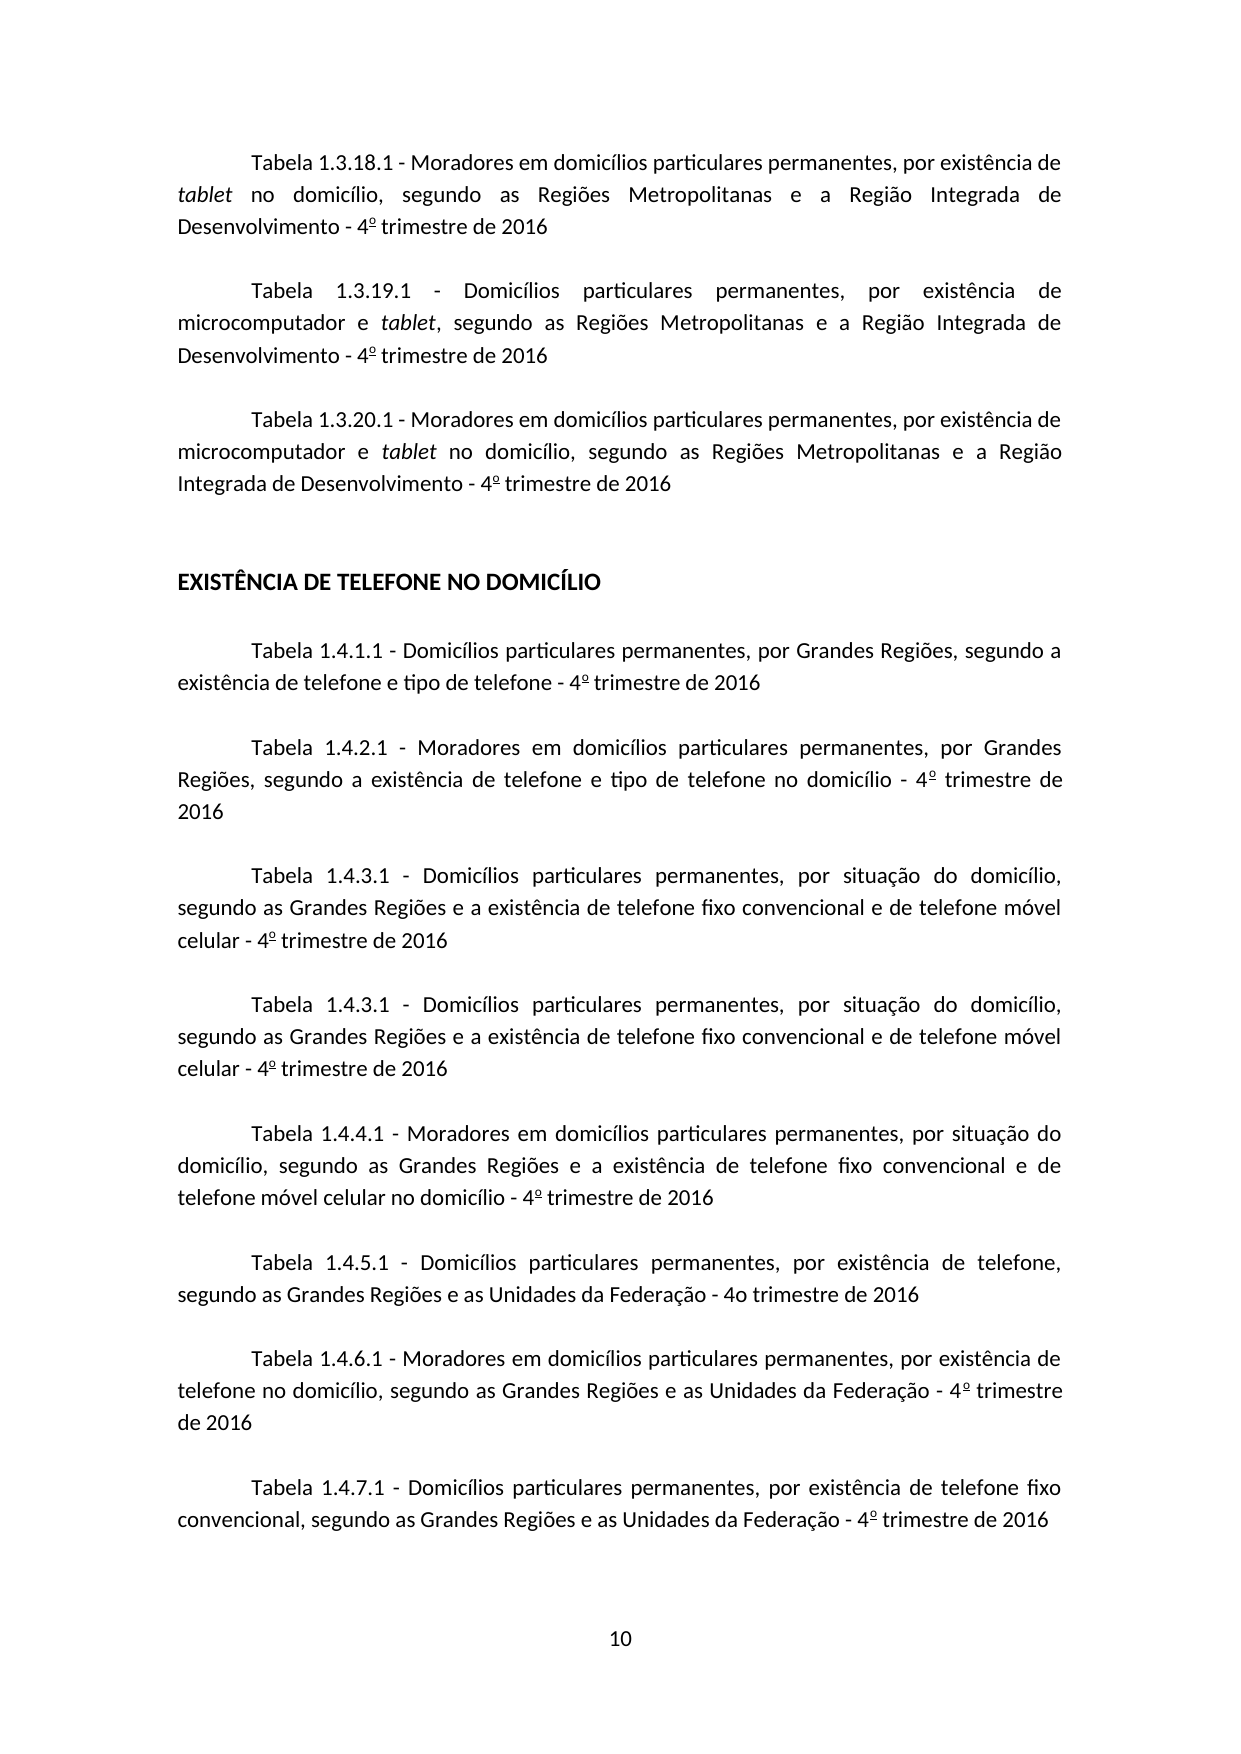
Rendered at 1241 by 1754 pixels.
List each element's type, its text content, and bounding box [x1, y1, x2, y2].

text Tabela 1.4.7.1 - Domicílios particulares permanentes, por existência de telefone fixo convencional, segundo as Grandes Regiões e as Unidades da Federação - 4o trimestre de 2016 [177, 1473, 1063, 1533]
text Tabela 1.3.19.1 - Domicílios particulares permanentes, por existência de microcomputador e tablet, segundo as Regiões Metropolitanas e a Região Integrada de Desenvolvimento - 4o trimestre de 2016 [177, 276, 1063, 369]
text Tabela 1.4.2.1 - Moradores em domicílios particulares permanentes, por Grandes Regiões, segundo a existência de telefone e tipo de telefone no domicílio - 4o trimestre de 2016 [177, 733, 1063, 825]
text Tabela 1.4.5.1 - Domicílios particulares permanentes, por existência de telefone, segundo as Grandes Regiões e as Unidades da Federação - 4o trimestre de 2016 [177, 1248, 1063, 1308]
text Tabela 1.4.3.1 - Domicílios particulares permanentes, por situação do domicílio, segundo as Grandes Regiões e a existência de telefone fixo convencional e de telefone móvel celular - 4o trimestre de 2016 [177, 990, 1063, 1082]
text Tabela 1.3.18.1 - Moradores em domicílios particulares permanentes, por existência de tablet no domicílio, segundo as Regiões Metropolitanas e a Região Integrada de Desenvolvimento - 4o trimestre de 2016 [177, 148, 1063, 240]
text Tabela 1.4.4.1 - Moradores em domicílios particulares permanentes, por situação do domicílio, segundo as Grandes Regiões e a existência de telefone fixo convencional e de telefone móvel celular no domicílio - 4o trimestre de 2016 [177, 1119, 1063, 1211]
text Tabela 1.4.6.1 - Moradores em domicílios particulares permanentes, por existência de telefone no domicílio, segundo as Grandes Regiões e as Unidades da Federação - 4o trimestre de 2016 [177, 1344, 1063, 1437]
text Tabela 1.4.1.1 - Domicílios particulares permanentes, por Grandes Regiões, segundo a existência de telefone e tipo de telefone - 4o trimestre de 2016 [177, 636, 1063, 696]
text Tabela 1.3.20.1 - Moradores em domicílios particulares permanentes, por existência de microcomputador e tablet no domicílio, segundo as Regiões Metropolitanas e a Região Integrada de Desenvolvimento - 4o trimestre de 2016 [177, 405, 1063, 497]
text EXISTÊNCIA DE TELEFONE NO DOMICÍLIO [177, 566, 1063, 597]
text Tabela 1.4.3.1 - Domicílios particulares permanentes, por situação do domicílio, segundo as Grandes Regiões e a existência de telefone fixo convencional e de telefone móvel celular - 4o trimestre de 2016 [177, 861, 1063, 954]
